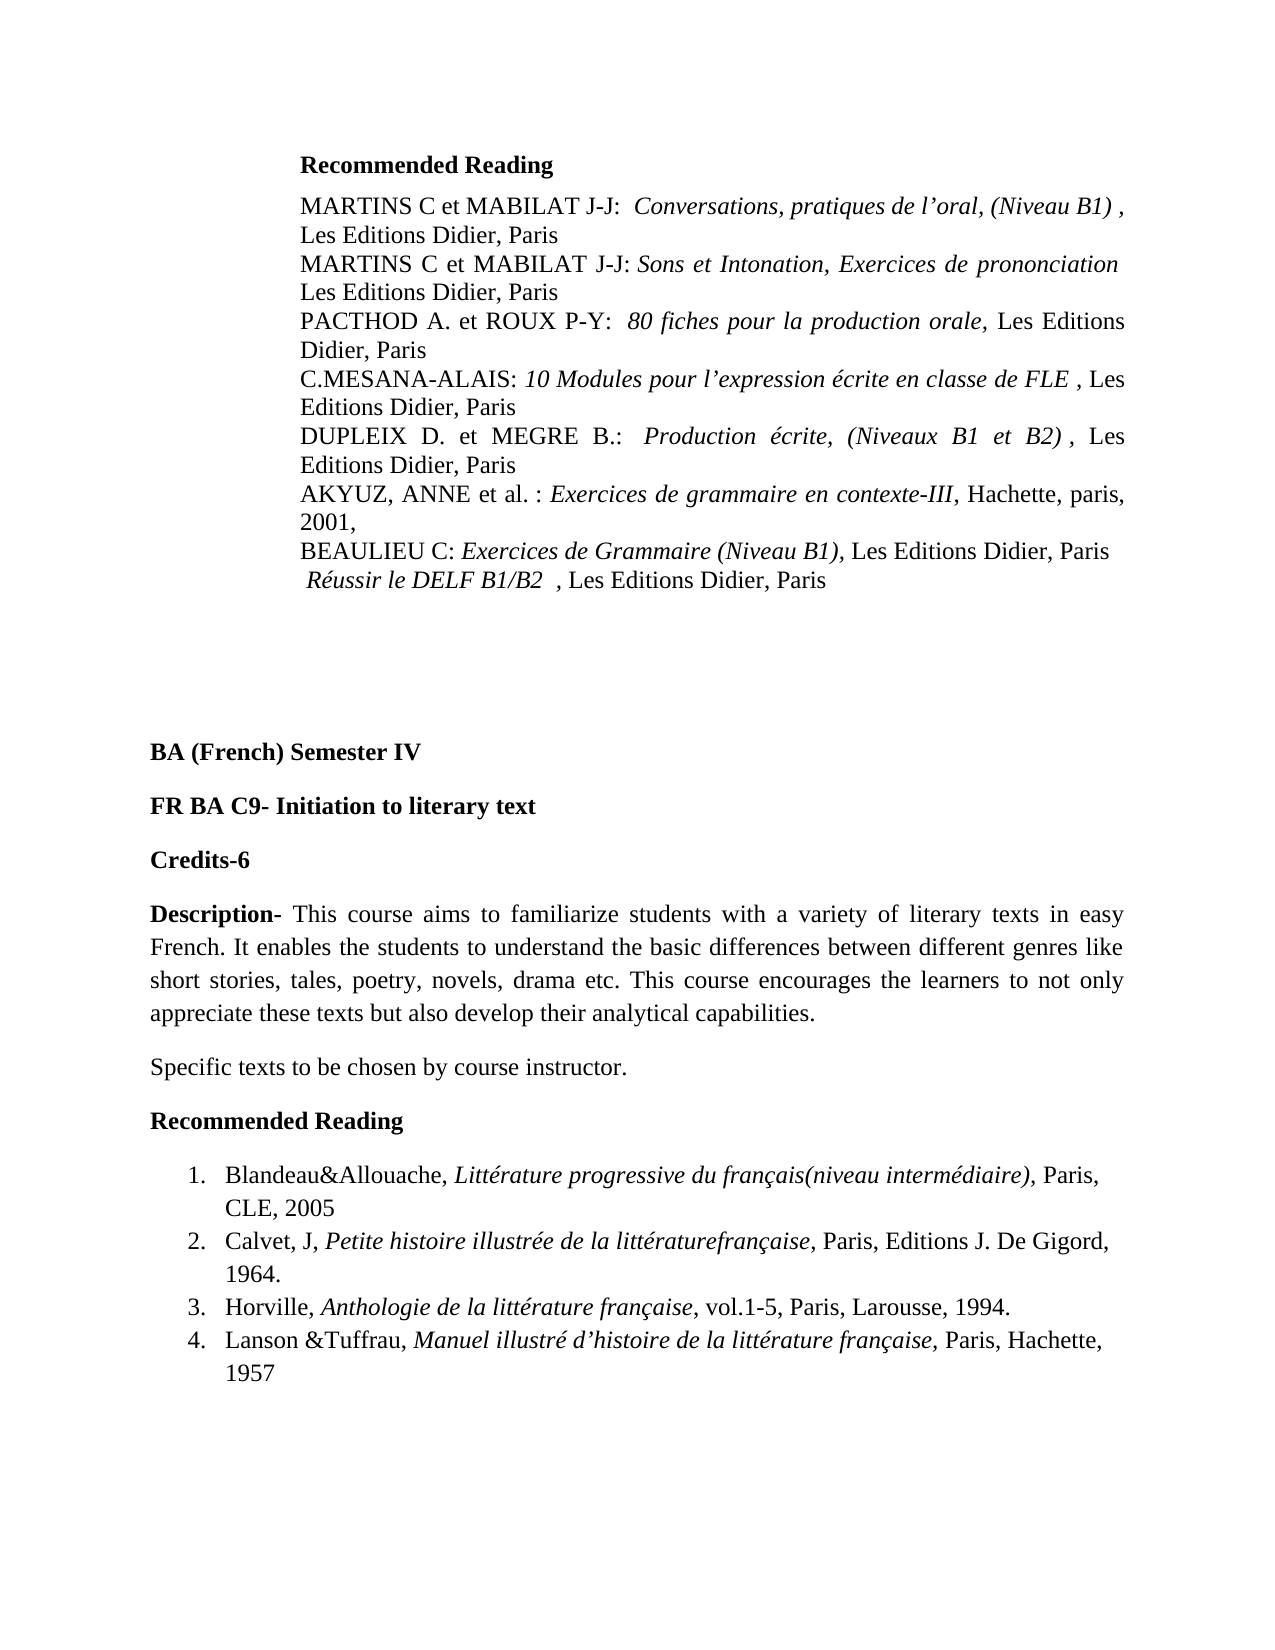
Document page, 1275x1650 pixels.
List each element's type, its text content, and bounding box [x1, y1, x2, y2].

list Blandeau&Allouache, Littérature progressive du français(niveau intermédiaire), Paris, CLE, 2005 [187, 1160, 1125, 1221]
title MARTINS C et MABILAT J-J: Conversations, pratiques de l’oral, (Niveau B1) , Les Editions Didier, Paris [300, 191, 1125, 249]
list Horville, Anthologie de la littérature française, vol.1-5, Paris, Larousse, 1994. [187, 1292, 1125, 1321]
title Recommended Reading [300, 150, 1125, 179]
title Réussir le DELF B1/B2 , Les Editions Didier, Paris [300, 565, 1125, 594]
title PACTHOD A. et ROUX P-Y: 80 fiches pour la production orale, Les Editions Didier, Paris [300, 306, 1125, 364]
text Specific texts to be chosen by course instructor. [150, 1052, 1125, 1081]
list Calvet, J, Petite histoire illustrée de la littératurefrançaise, Paris, Editions J. De Gigord, 1964. [187, 1226, 1125, 1287]
list Lanson &Tuffrau, Manuel illustré d’histoire de la littérature française, Paris, Hachette, 1957 [187, 1325, 1125, 1387]
title AKYUZ, ANNE et al. : Exercices de grammaire en contexte-III, Hachette, paris, 2001, [300, 479, 1125, 536]
text BA (French) Semester IV [150, 737, 1125, 766]
title BEAULIEU C: Exercices de Grammaire (Niveau B1), Les Editions Didier, Paris [300, 536, 1125, 565]
text Description- This course aims to familiarize students with a variety of literary texts in easy French. It enables the students to understand the basic differences between different genres like short stories, tales, poetry, novels, drama etc. This course encourages the learners to not only appreciate these texts but also develop their analytical capabilities. [150, 899, 1125, 1027]
text Credits-6 [150, 845, 1125, 874]
text Recommended Reading [150, 1106, 1125, 1134]
title C.MESANA-ALAIS: 10 Modules pour l’expression écrite en classe de FLE , Les Editions Didier, Paris [300, 364, 1125, 421]
title MARTINS C et MABILAT J-J: Sons et Intonation, Exercices de prononciation Les Editions Didier, Paris [300, 249, 1125, 306]
title DUPLEIX D. et MEGRE B.: Production écrite, (Niveaux B1 et B2) , Les Editions Didier, Paris [300, 421, 1125, 479]
text FR BA C9- Initiation to literary text [150, 791, 1125, 820]
